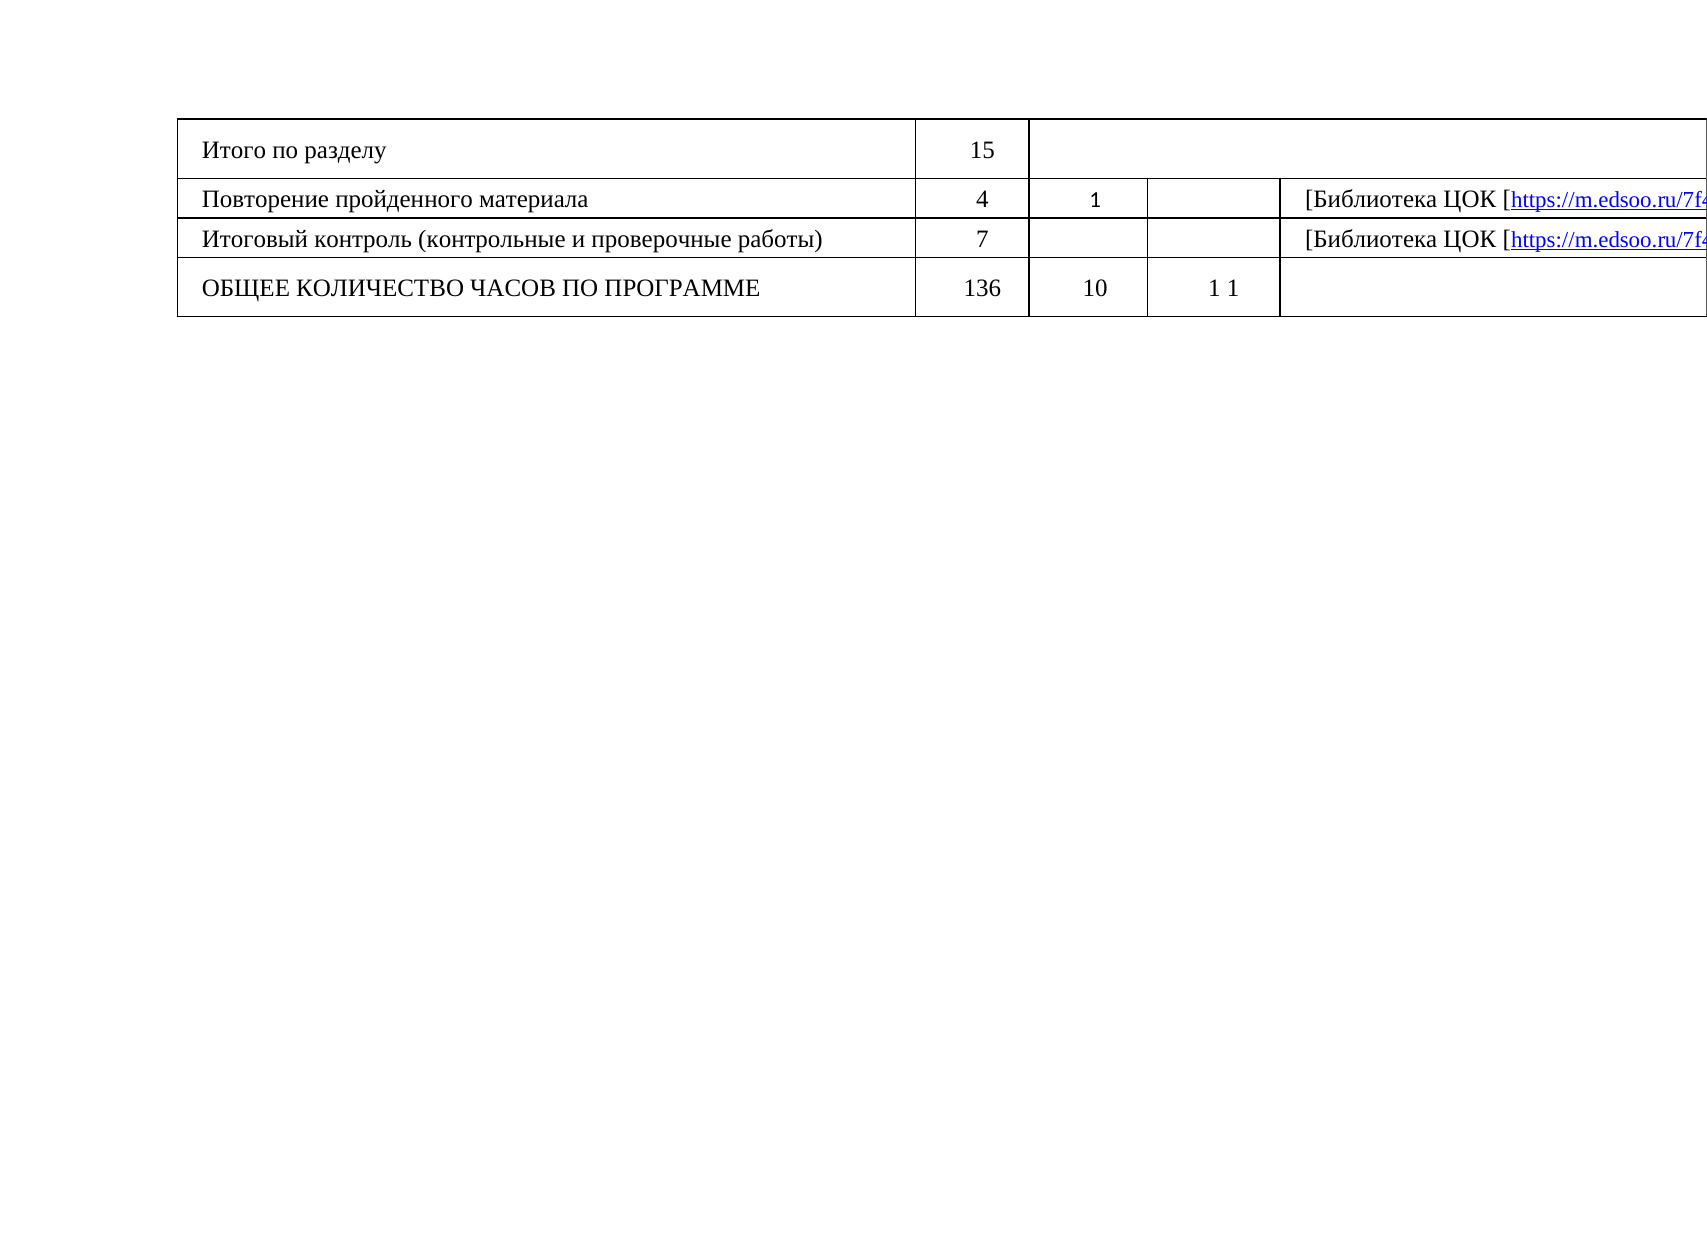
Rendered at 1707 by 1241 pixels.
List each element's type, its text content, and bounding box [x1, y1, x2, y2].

table_cell Итоговый контроль (контрольные и проверочные работы) [178, 219, 915, 256]
table_cell 136 [916, 258, 1028, 316]
table_cell ОБЩЕЕ КОЛИЧЕСТВО ЧАСОВ ПО ПРОГРАММЕ [178, 258, 915, 316]
table_cell [1281, 258, 1706, 316]
table_cell 1 1 [1148, 258, 1279, 316]
table_cell 7 [916, 219, 1028, 256]
table_cell 4 [916, 179, 1028, 217]
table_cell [1281, 179, 1706, 217]
table_cell [1030, 120, 1706, 178]
table_cell Итого по разделу [178, 120, 915, 178]
table_cell Повторение пройденного материала [178, 179, 915, 217]
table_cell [1281, 219, 1706, 256]
table_cell [1030, 219, 1147, 256]
table_cell 10 [1030, 258, 1147, 316]
table_cell [1148, 219, 1279, 256]
table_cell 1 [1030, 179, 1147, 217]
table_cell 15 [916, 120, 1028, 178]
table_cell [1148, 179, 1279, 217]
